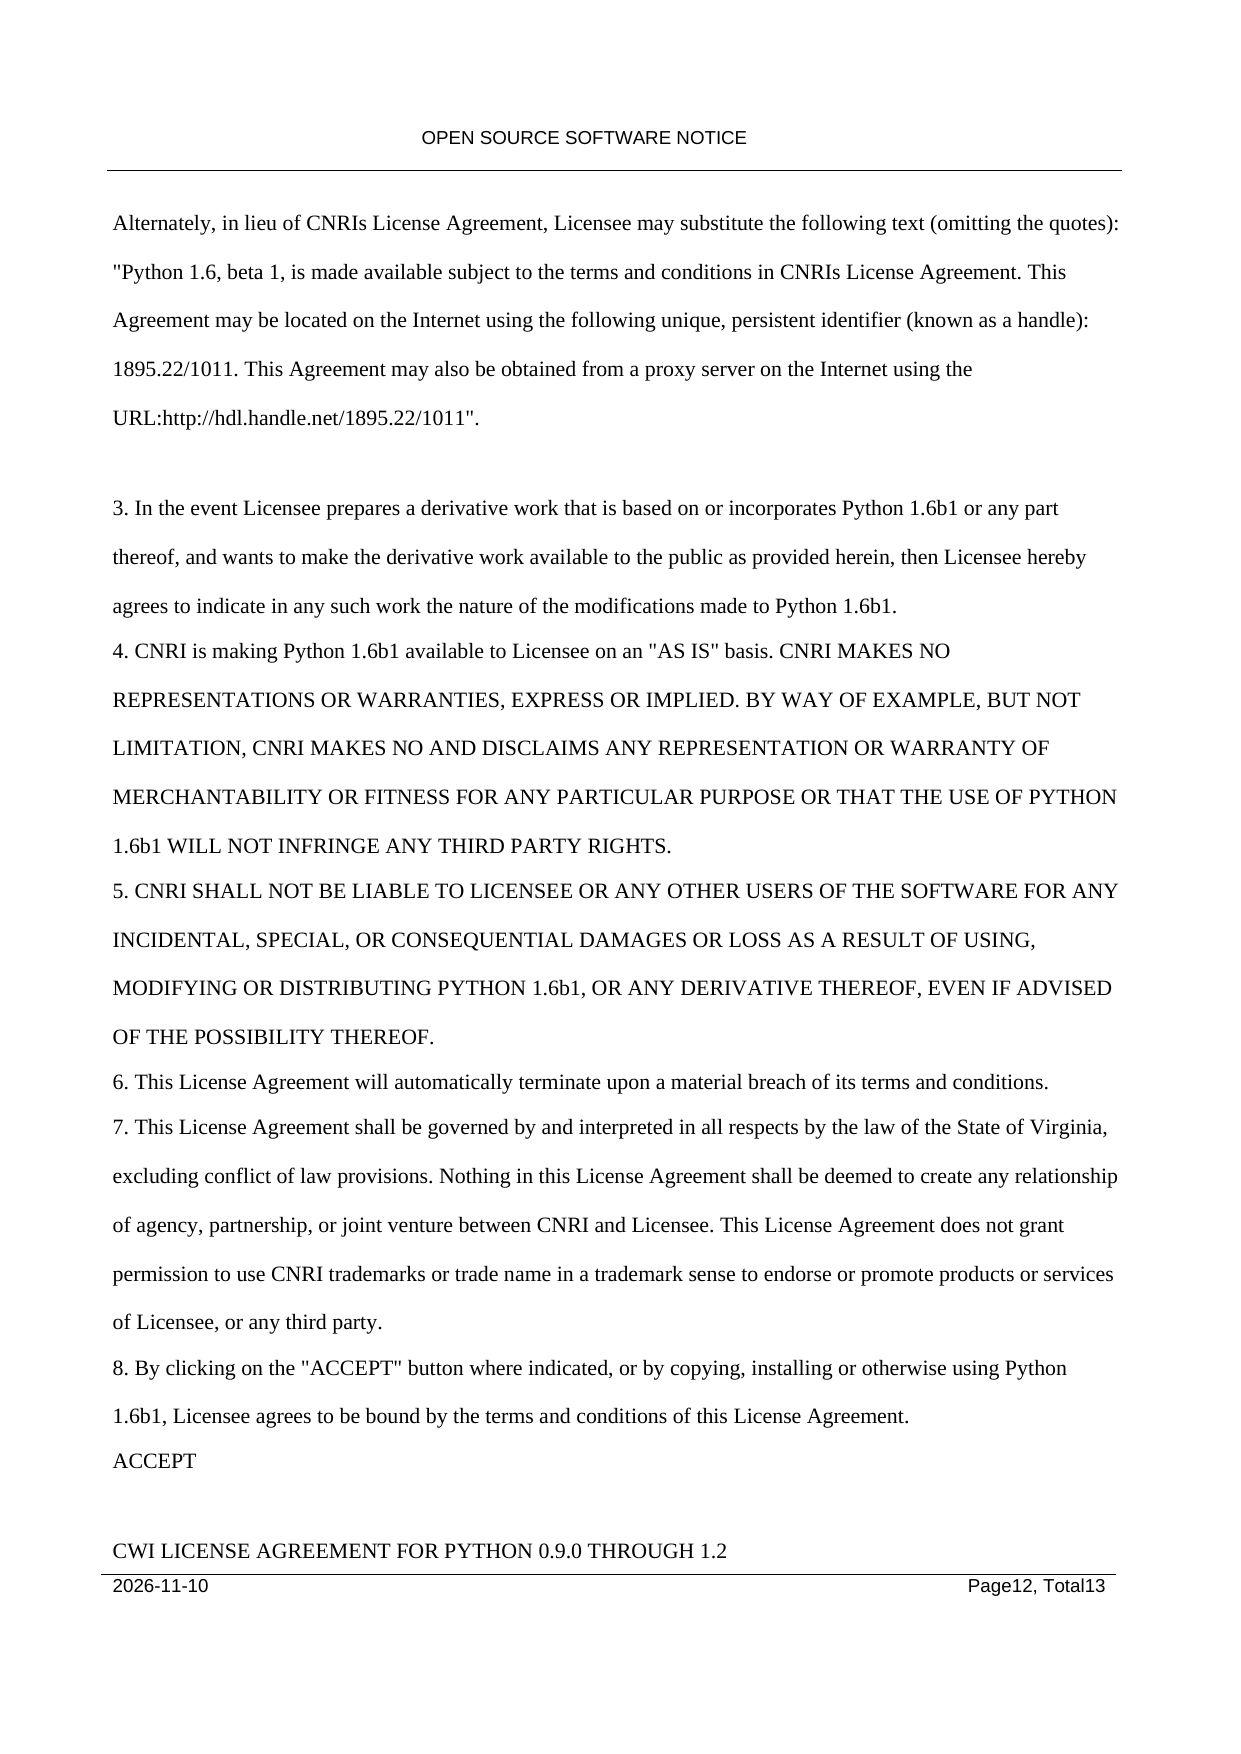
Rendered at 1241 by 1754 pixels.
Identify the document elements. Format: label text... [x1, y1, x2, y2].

text 5. CNRI SHALL NOT BE LIABLE TO LICENSEE OR ANY OTHER USERS OF THE SOFTWARE FOR ANY INCIDENTAL, SPECIAL, OR CONSEQUENTIAL DAMAGES OR LOSS AS A RESULT OF USING, MODIFYING OR DISTRIBUTING PYTHON 1.6b1, OR ANY DERIVATIVE THEREOF, EVEN IF ADVISED OF THE POSSIBILITY THEREOF. [112, 874, 1128, 1053]
text 8. By clicking on the "ACCEPT" button where indicated, or by copying, installing or otherwise using Python 1.6b1, Licensee agrees to be bound by the terms and conditions of this License Agreement. [112, 1351, 1128, 1432]
text 7. This License Agreement shall be governed by and interpreted in all respects by the law of the State of Virginia, excluding conflict of law provisions. Nothing in this License Agreement shall be deemed to create any relationship of agency, partnership, or joint venture between CNRI and Licensee. This License Agreement does not grant permission to use CNRI trademarks or trade name in a trademark sense to endorse or promote products or services of Licensee, or any third party. [112, 1111, 1128, 1338]
text 3. In the event Licensee prepares a derivative work that is based on or incorporates Python 1.6b1 or any part thereof, and wants to make the derivative work available to the public as provided herein, then Licensee hereby agrees to indicate in any such work the nature of the modifications made to Python 1.6b1. [112, 492, 1128, 622]
text 6. This License Agreement will automatically terminate upon a material breach of its terms and conditions. [112, 1066, 1128, 1098]
text Alternately, in lieu of CNRIs License Agreement, Licensee may substitute the following text (omitting the quotes): "Python 1.6, beta 1, is made available subject to the terms and conditions in CNRIs License Agreement. This Agreement may be located on the Internet using the following unique, persistent identifier (known as a handle): 1895.22/1011. This Agreement may also be obtained from a proxy server on the Internet using the URL:http://hdl.handle.net/1895.22/1011". [112, 206, 1128, 434]
text CWI LICENSE AGREEMENT FOR PYTHON 0.9.0 THROUGH 1.2 [112, 1535, 1128, 1567]
text 4. CNRI is making Python 1.6b1 available to Licensee on an "AS IS" basis. CNRI MAKES NO REPRESENTATIONS OR WARRANTIES, EXPRESS OR IMPLIED. BY WAY OF EXAMPLE, BUT NOT LIMITATION, CNRI MAKES NO AND DISCLAIMS ANY REPRESENTATION OR WARRANTY OF MERCHANTABILITY OR FITNESS FOR ANY PARTICULAR PURPOSE OR THAT THE USE OF PYTHON 1.6b1 WILL NOT INFRINGE ANY THIRD PARTY RIGHTS. [112, 634, 1128, 862]
text ACCEPT [112, 1445, 1128, 1477]
